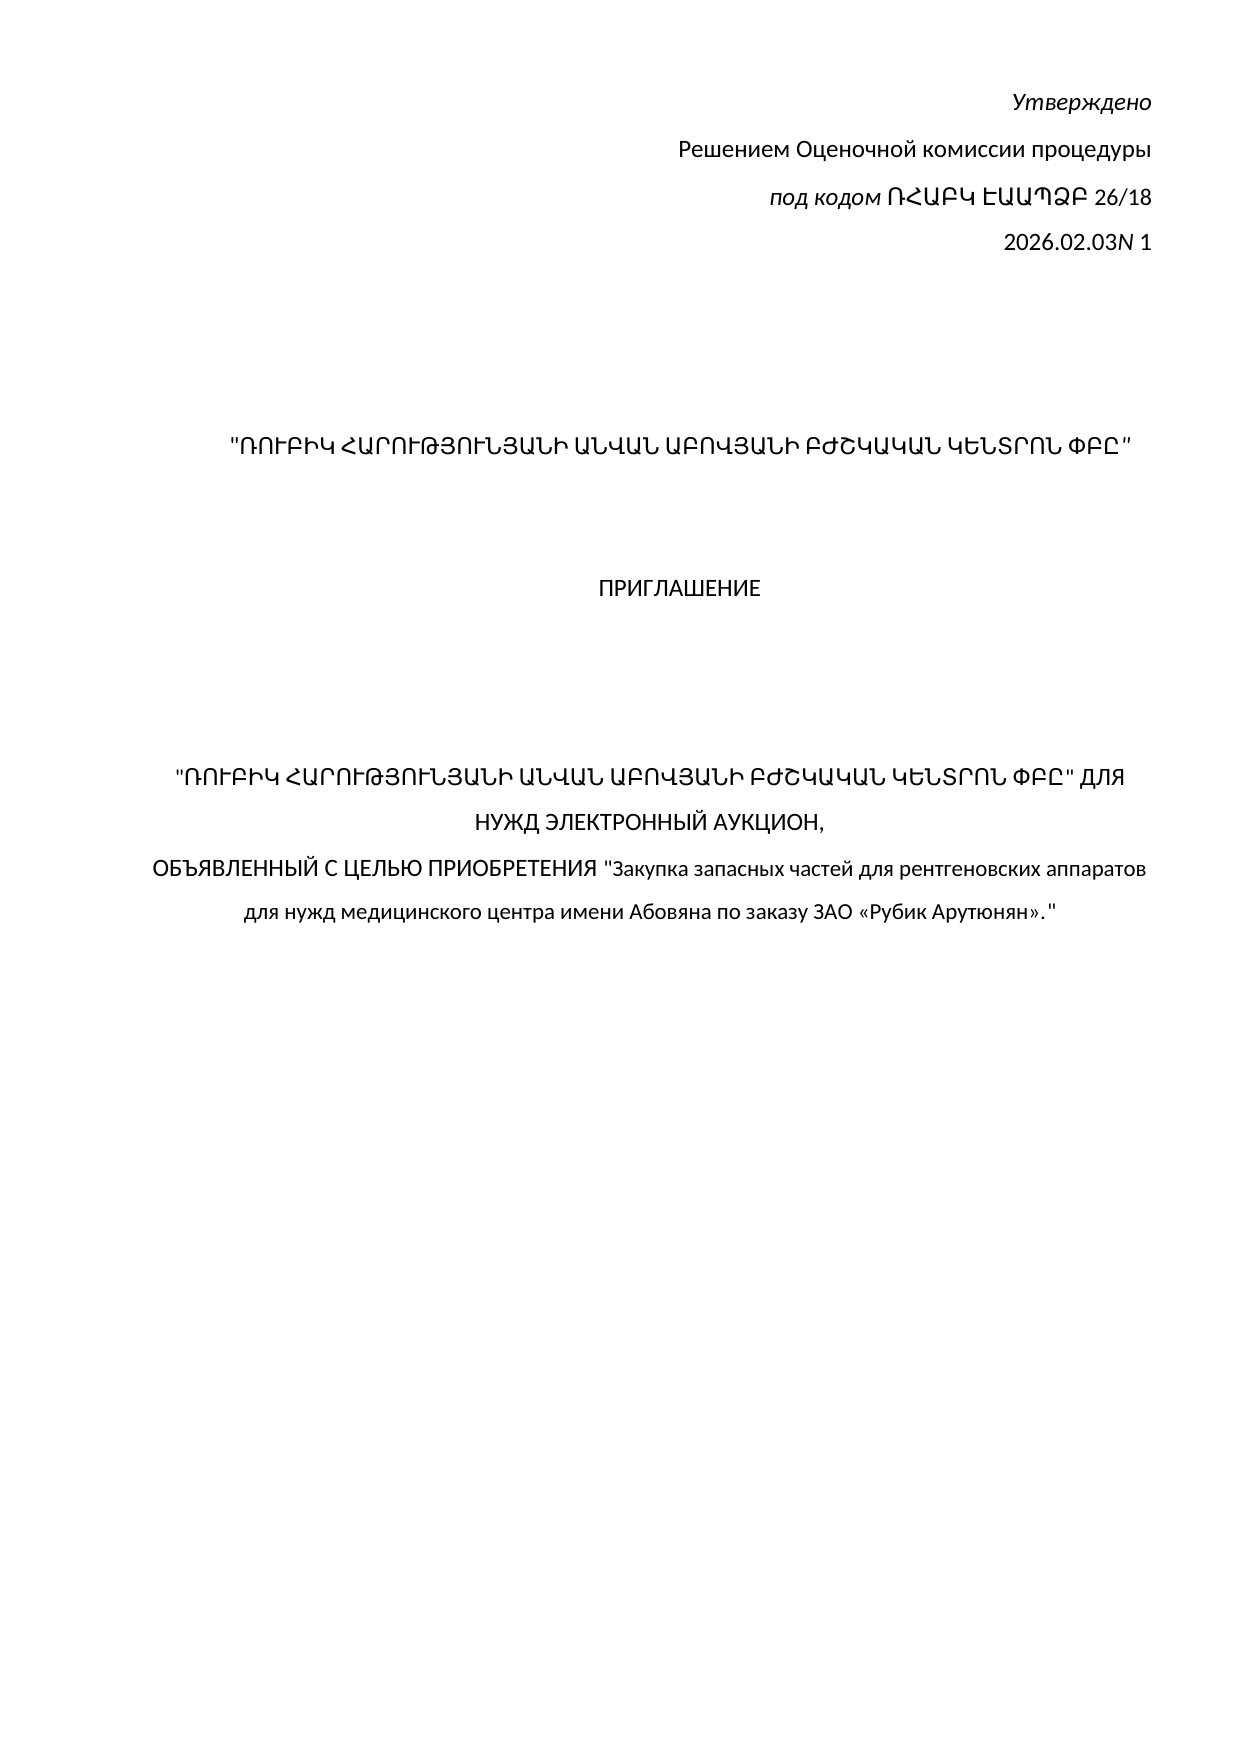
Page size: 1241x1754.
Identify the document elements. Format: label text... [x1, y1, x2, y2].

text ОБЪЯВЛЕННЫЙ С ЦЕЛЬЮ ПРИОБРЕТЕНИЯ "Закупка запасных частей для рентгеновских аппаратов для нужд медицинского центра имени Абовяна по заказу ЗАО «Рубик Арутюнян»." [148, 852, 1152, 925]
text ПРИГЛАШЕНИЕ [148, 572, 1152, 603]
text Решением Оценочной комиссии процедуры [148, 134, 1152, 164]
text "ՌՈՒԲԻԿ ՀԱՐՈՒԹՅՈՒՆՅԱՆԻ ԱՆՎԱՆ ԱԲՈՎՅԱՆԻ ԲԺՇԿԱԿԱՆ ԿԵՆՏՐՈՆ ՓԲԸ" ДЛЯ НУЖД ЭЛЕКТРОННЫЙ АУКЦИОН, [148, 761, 1152, 837]
text под кодом ՌՀԱԲԿ ԷԱԱՊՁԲ 26/18 2026.02.03 N 1 [148, 181, 1152, 257]
text Утверждено [148, 86, 1152, 117]
text "ՌՈՒԲԻԿ ՀԱՐՈՒԹՅՈՒՆՅԱՆԻ ԱՆՎԱՆ ԱԲՈՎՅԱՆԻ ԲԺՇԿԱԿԱՆ ԿԵՆՏՐՈՆ ՓԲԸ" [148, 431, 1152, 461]
